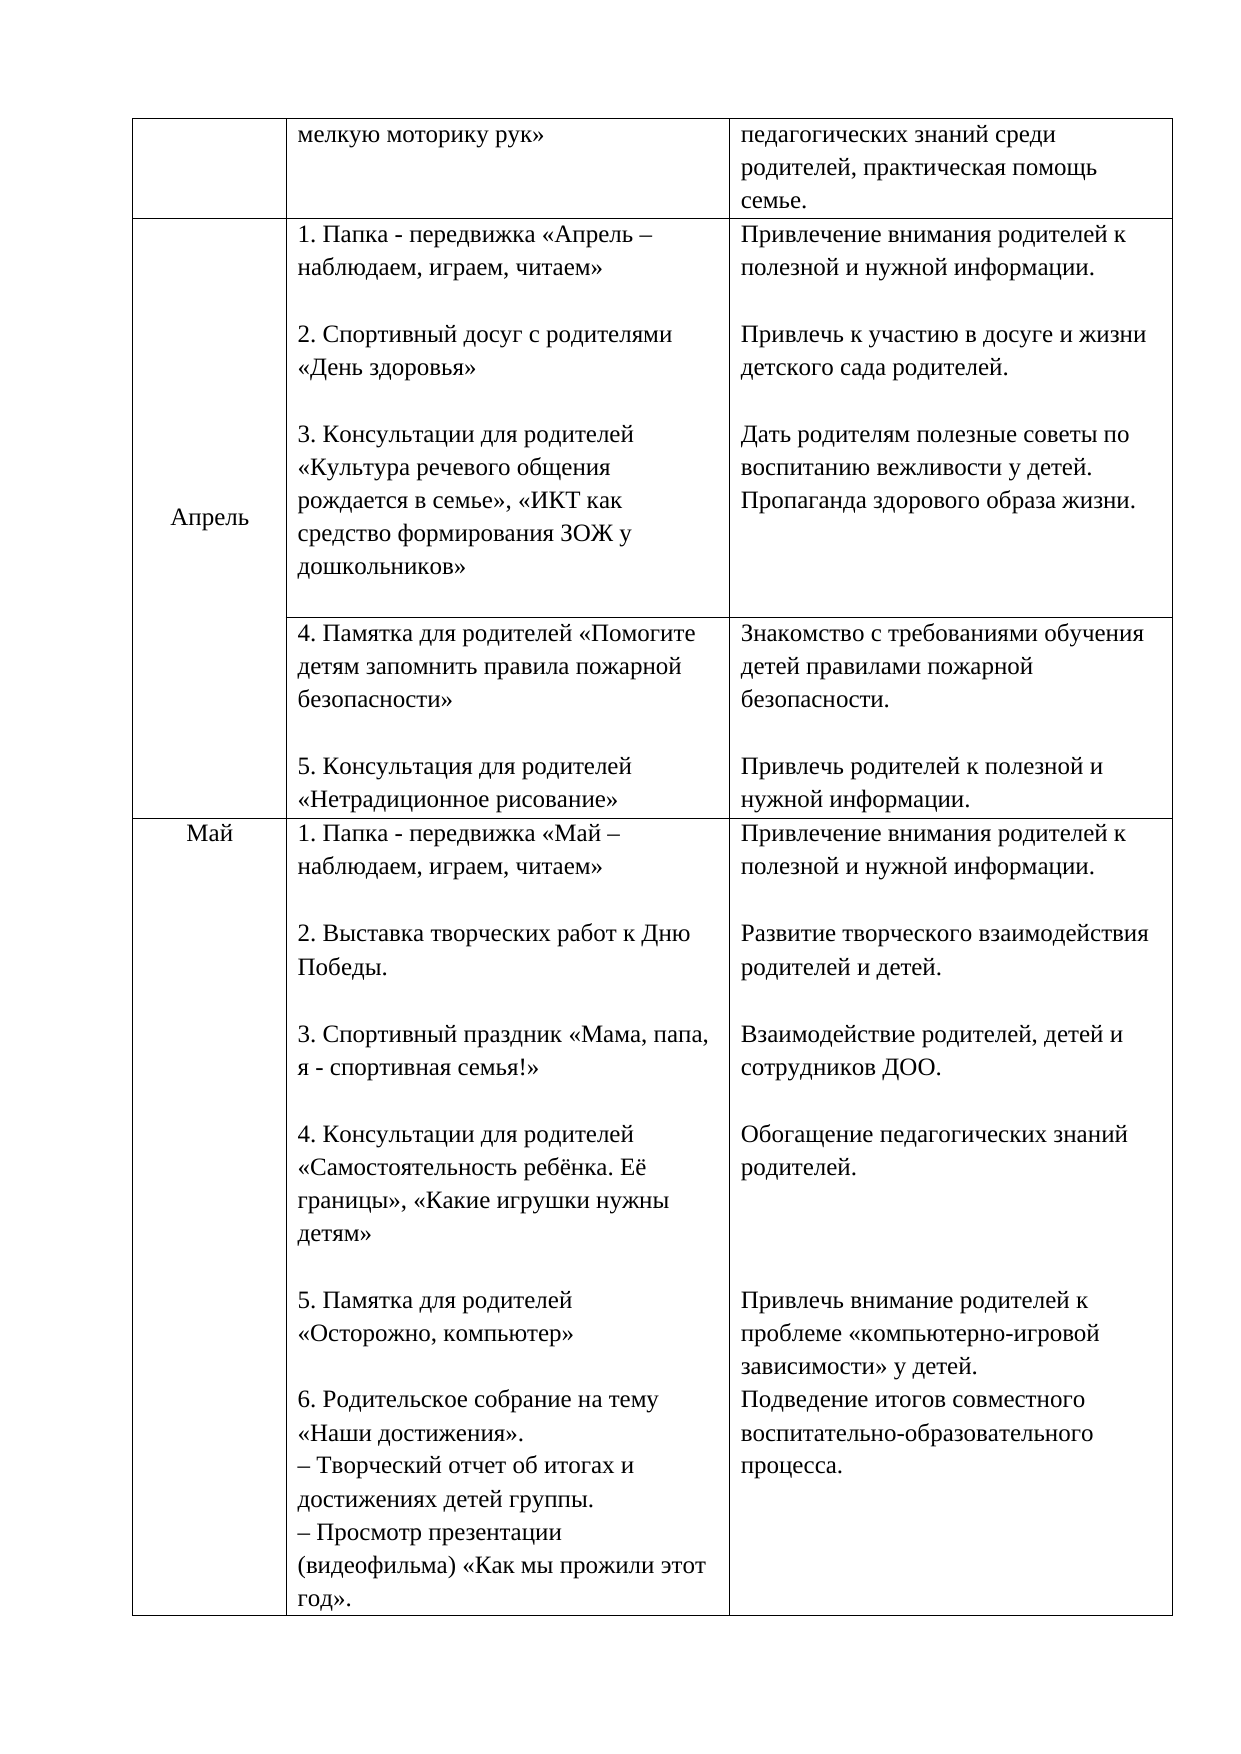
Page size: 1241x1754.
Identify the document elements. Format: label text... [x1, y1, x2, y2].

table_cell Распространение психолого-педагогических знаний среди родителей, практическая помощь семье. [730, 119, 1172, 218]
table_cell Привлечение внимания родителей к полезной и нужной информации. [730, 819, 1172, 917]
table_cell 2. Выставка творческих работ к Дню Победы. [287, 918, 729, 1018]
table_cell Обогащение педагогических знаний родителей. [730, 1118, 1172, 1284]
table_cell Привлечение внимания родителей к полезной и нужной информации. [730, 219, 1172, 318]
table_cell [287, 1384, 729, 1615]
table_cell Привлечь к участию в досуге и жизни детского сада родителей. [730, 318, 1172, 418]
table_cell 2. Спортивный досуг с родителями «День здоровья» [287, 318, 729, 418]
table_cell 1. Папка - передвижка «Апрель – наблюдаем, играем, читаем» [287, 219, 729, 318]
table_cell Развитие творческого взаимодействия родителей и детей. [730, 918, 1172, 1018]
table_cell Привлечь внимание родителей к проблеме «компьютерно-игровой зависимости» у детей. [730, 1284, 1172, 1383]
table_cell Дать родителям полезные советы по воспитанию вежливости у детей. Пропаганда здорового образа жизни. [730, 418, 1172, 617]
table_cell 4. Памятка для родителей «Помогите детям запомнить правила пожарной безопасности» [287, 618, 729, 750]
table_cell Май [133, 819, 286, 1615]
table_cell 4. Консультации для родителей «Самостоятельность ребёнка. Её границы», «Какие игрушки нужны детям» [287, 1118, 729, 1284]
table_cell 5. Консультация для родителей «Нетрадиционное рисование» [287, 750, 729, 817]
table_cell 3. Консультации для родителей «Культура речевого общения рождается в семье», «ИКТ как средство формирования ЗОЖ у дошкольников» [287, 418, 729, 617]
table_cell 1. Папка - передвижка «Май – наблюдаем, играем, читаем» [287, 819, 729, 917]
table_cell Привлечь родителей к полезной и нужной информации. [730, 750, 1172, 817]
table_cell 6. Советы психолога «Развиваем мелкую моторику рук» [287, 119, 729, 218]
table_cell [730, 1384, 1172, 1615]
table_cell Взаимодействие родителей, детей и сотрудников ДОО. [730, 1018, 1172, 1118]
table_cell Апрель [133, 219, 286, 817]
table_cell Знакомство с требованиями обучения детей правилами пожарной безопасности. [730, 618, 1172, 750]
table_cell 5. Памятка для родителей «Осторожно, компьютер» [287, 1284, 729, 1383]
table_cell 3. Спортивный праздник «Мама, папа, я - спортивная семья!» [287, 1018, 729, 1118]
